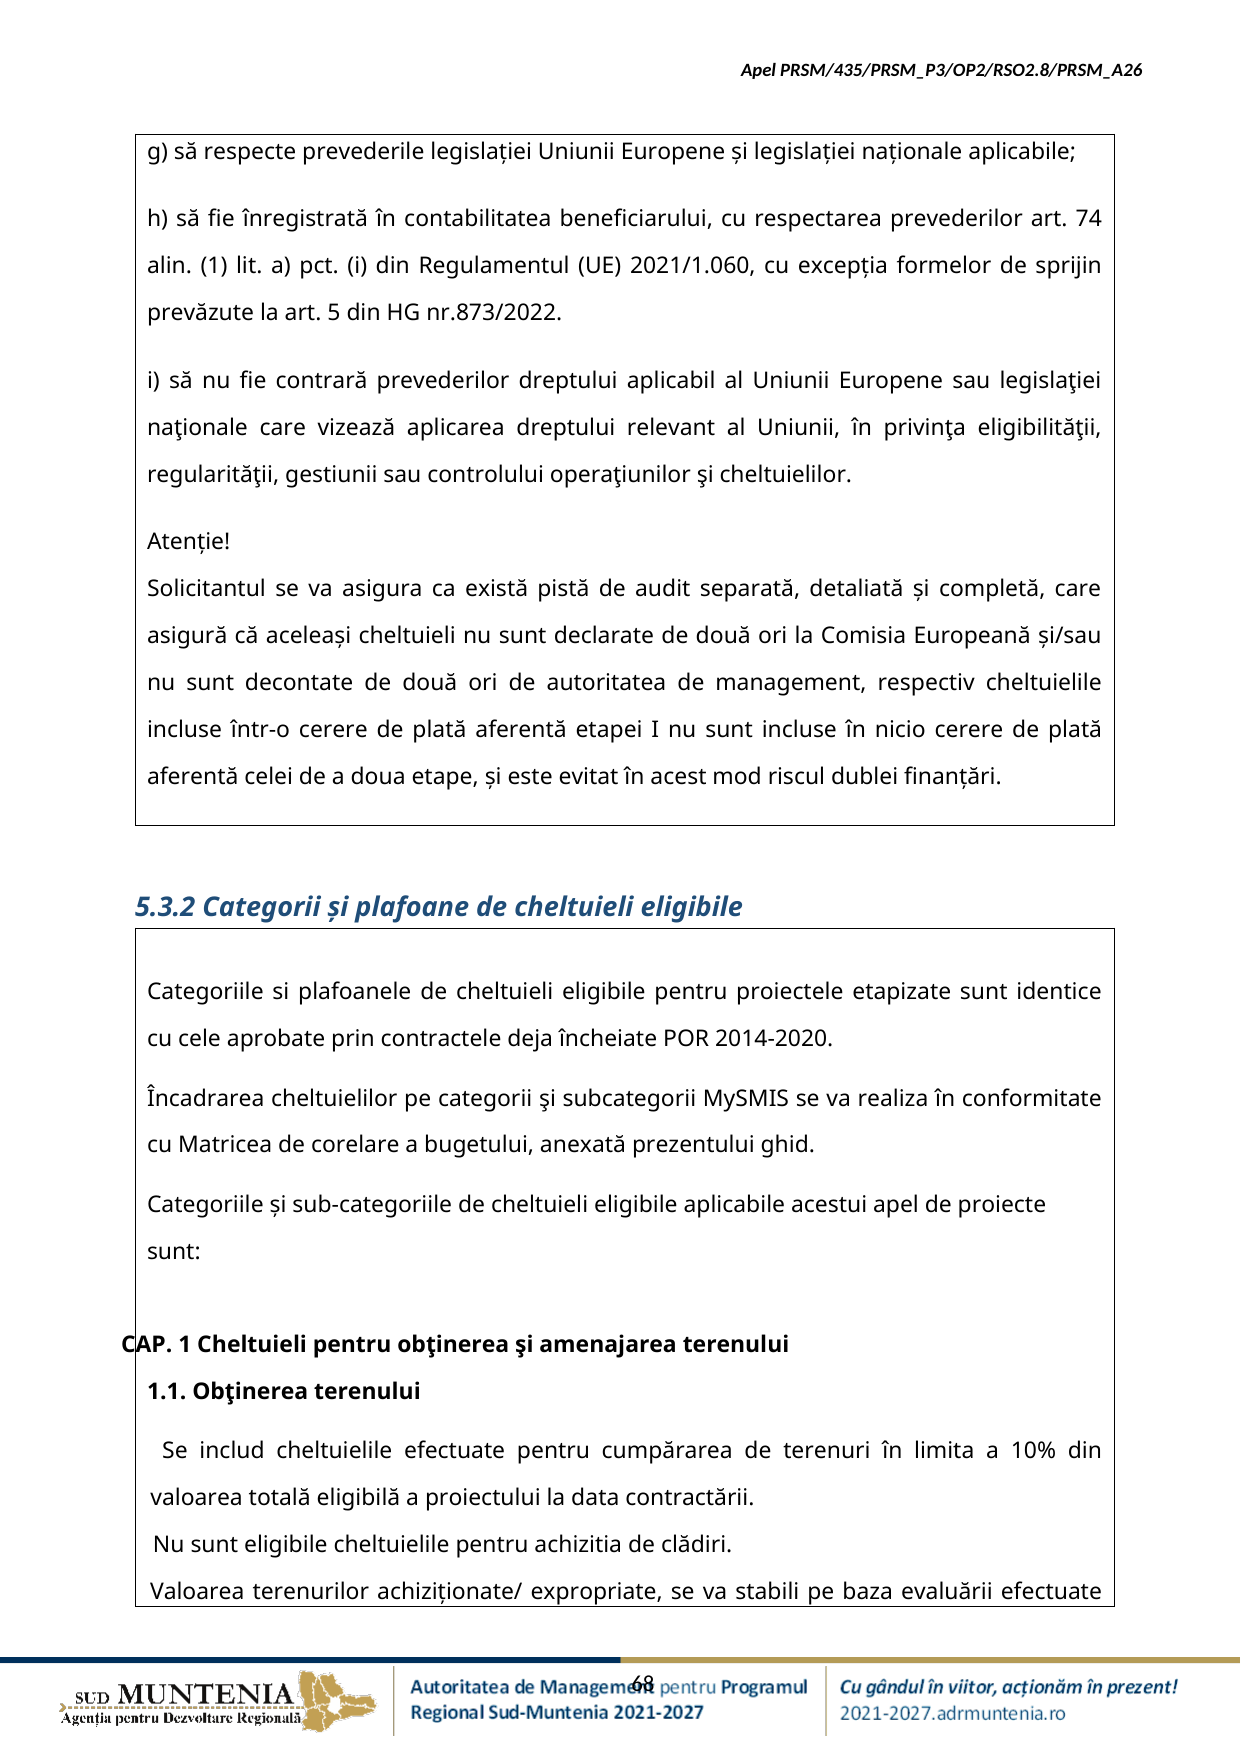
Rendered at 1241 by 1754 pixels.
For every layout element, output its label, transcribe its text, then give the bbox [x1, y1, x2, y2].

subtitle 5.3.2 Categorii și plafoane de cheltuieli eligibile [135, 888, 1150, 924]
picture [0, 1657, 1241, 1737]
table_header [136, 929, 1114, 1606]
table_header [136, 135, 1114, 825]
